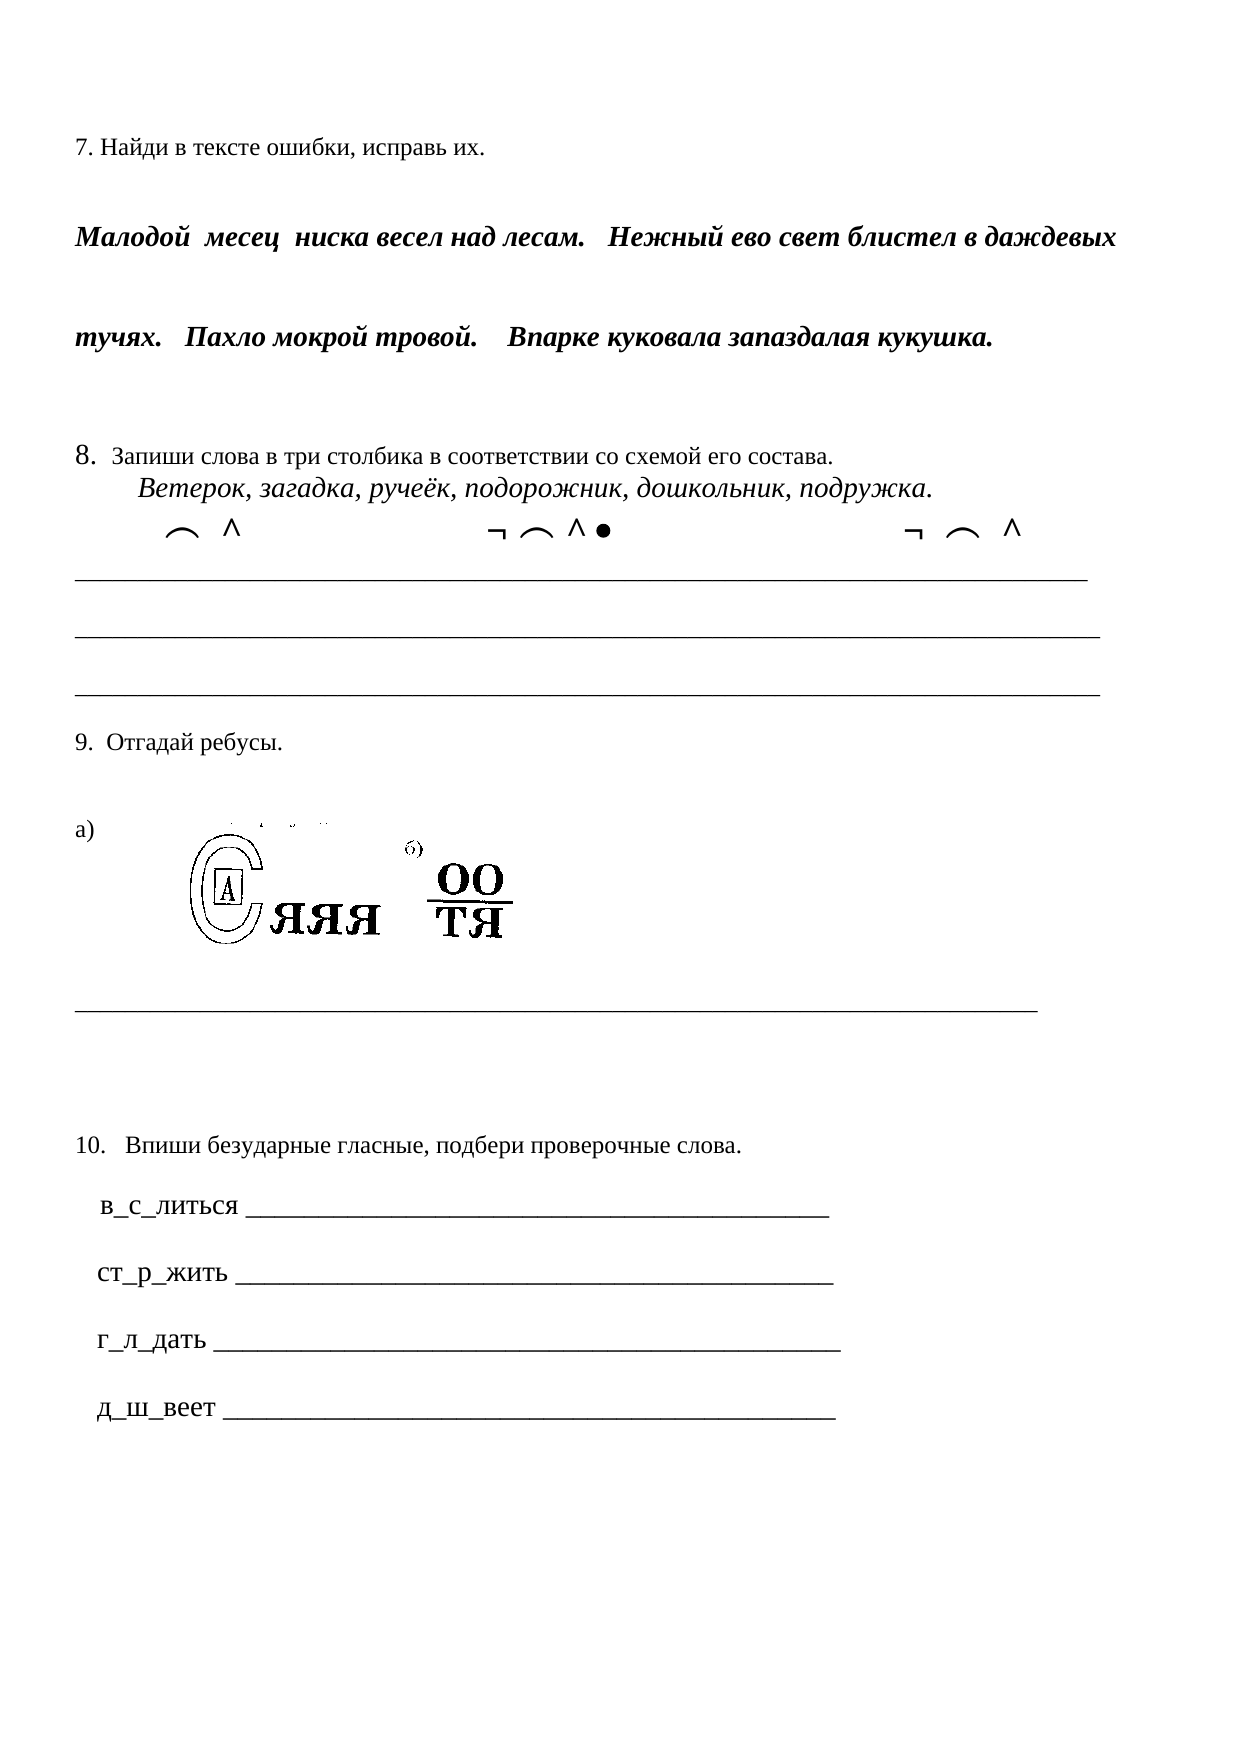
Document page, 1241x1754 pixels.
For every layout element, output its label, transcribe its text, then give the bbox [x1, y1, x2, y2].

text в_с_литься ________________________________________ [75, 1187, 1165, 1221]
text тучях. Пахло мокрой тровой. Впарке куковала запаздалая кукушка. [75, 319, 1165, 353]
text Ветерок, загадка, ручеёк, подорожник, дошкольник, подружка. [75, 470, 1165, 504]
text 8. Запиши слова в три столбика в соответствии со схемой его состава. [75, 437, 1165, 470]
text _________________________________________________________________________________ [75, 555, 1165, 584]
text 7. Найди в тексте ошибки, исправь их. [75, 132, 1165, 161]
text 10. Впиши безударные гласные, подбери проверочные слова. [75, 1130, 1165, 1159]
text _____________________________________________________________________________ [75, 986, 1165, 1015]
text __________________________________________________________________________________ [75, 670, 1165, 699]
text __________________________________________________________________________________ [75, 612, 1165, 641]
text Малодой месец ниска весел над лесам. Нежный ево свет блистел в даждевых [75, 219, 1165, 252]
text а) [75, 814, 1165, 842]
text ст_р_жить _________________________________________ [75, 1254, 1165, 1288]
text ⌢ ^ ¬ ⌢ ^  ¬ ⌢ ^ [75, 504, 1165, 555]
text д_ш_веет __________________________________________ [75, 1389, 1165, 1422]
text г_л_дать ___________________________________________ [75, 1322, 1165, 1355]
text 9. Отгадай ребусы. [75, 727, 1165, 756]
